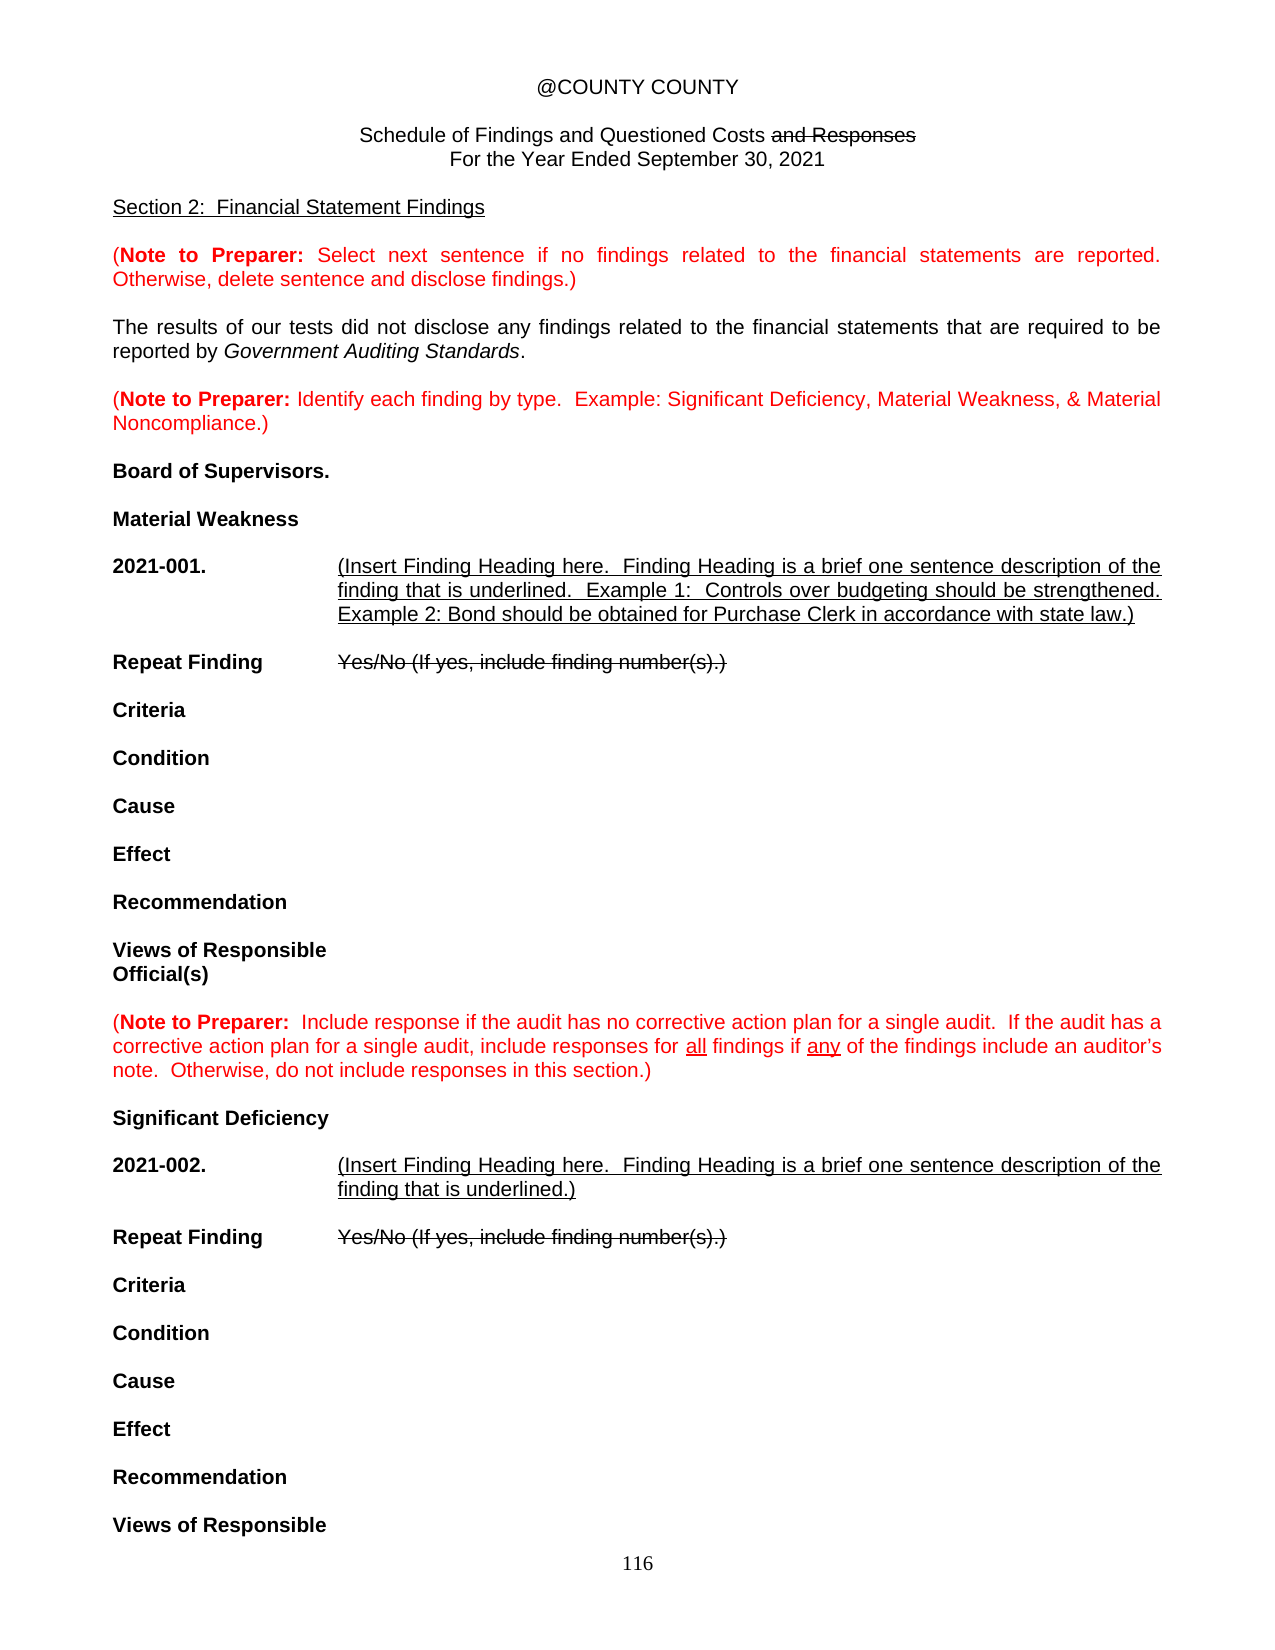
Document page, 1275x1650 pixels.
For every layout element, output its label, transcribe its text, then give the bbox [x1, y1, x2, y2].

text Criteria [112, 698, 1162, 722]
text Significant Deficiency [112, 1105, 1162, 1129]
text Effect [112, 1417, 1162, 1441]
text 2021-001. (Insert Finding Heading here. Finding Heading is a brief one sentence description of the finding that is underlined. Example 1: Controls over budgeting should be strengthened. Example 2: Bond should be obtained for Purchase Clerk in accordance with state law.) [112, 554, 1162, 626]
text Official(s) [112, 962, 1162, 986]
text Cause [112, 794, 1162, 818]
text Recommendation [112, 890, 1162, 914]
text (Note to Preparer: Identify each finding by type. Example: Significant Deficiency, Material Weakness, & Material Noncompliance.) [112, 387, 1162, 434]
text (Note to Preparer: Include response if the audit has no corrective action plan for a single audit. If the audit has a corrective action plan for a single audit, include responses for all findings if any of the findings include an auditor’s note. Otherwise, do not include responses in this section.) [112, 1009, 1162, 1081]
text The results of our tests did not disclose any findings related to the financial statements that are required to be reported by Government Auditing Standards. [112, 315, 1162, 363]
text Effect [112, 818, 1162, 866]
text Board of Supervisors. [112, 458, 1162, 482]
text Repeat Finding Yes/No (If yes, include finding number(s).) [112, 1225, 1162, 1249]
text Recommendation [112, 1465, 1162, 1489]
text (Note to Preparer: Select next sentence if no findings related to the financial statements are reported. Otherwise, delete sentence and disclose findings.) [112, 243, 1162, 291]
text Condition [112, 746, 1162, 770]
text Section 2: Financial Statement Findings [112, 195, 1162, 219]
text Cause [112, 1369, 1162, 1393]
text Repeat Finding Yes/No (If yes, include finding number(s).) [112, 650, 1162, 674]
text Condition [112, 1321, 1162, 1345]
text Material Weakness [112, 506, 1162, 530]
text 2021-002. (Insert Finding Heading here. Finding Heading is a brief one sentence description of the finding that is underlined.) [112, 1153, 1162, 1201]
text Criteria [112, 1273, 1162, 1297]
text Views of Responsible [112, 938, 1162, 962]
text Views of Responsible [112, 1513, 1162, 1537]
